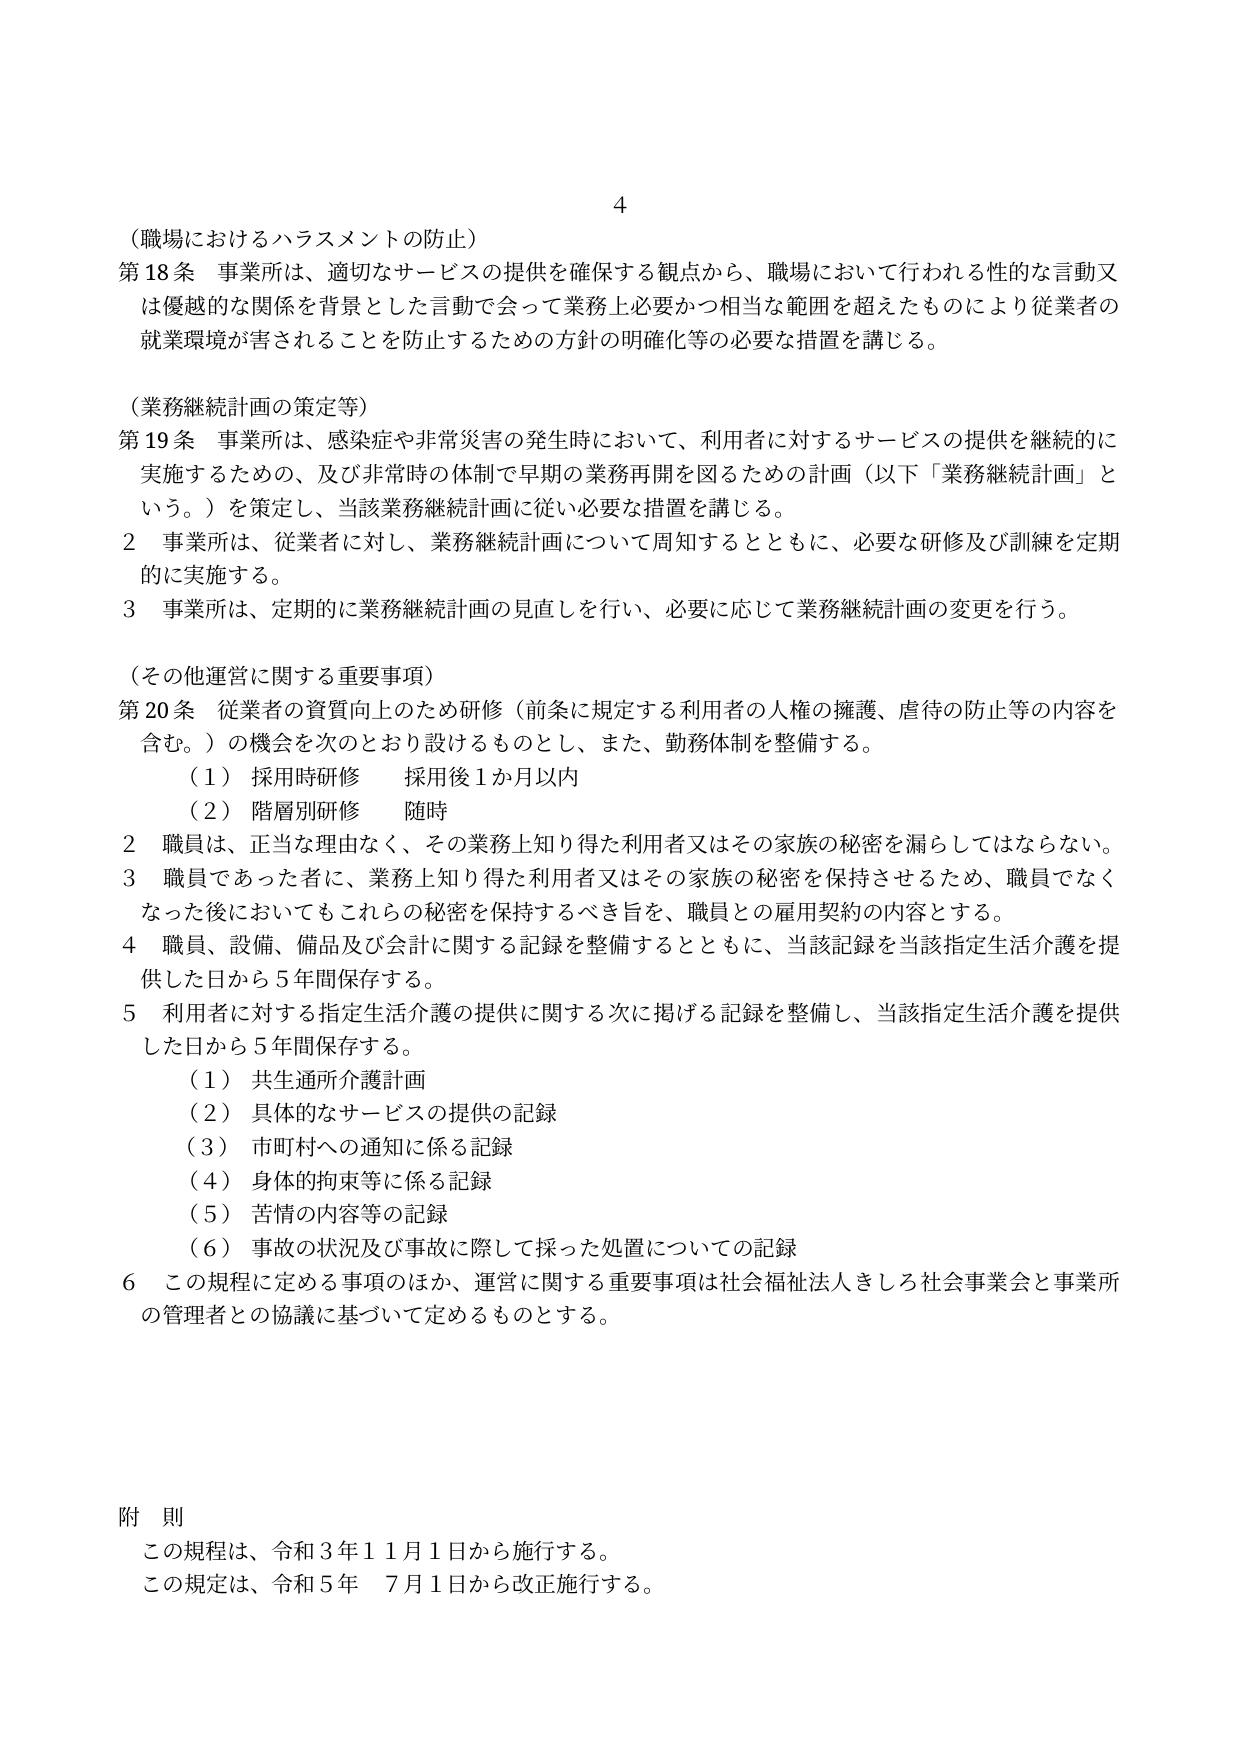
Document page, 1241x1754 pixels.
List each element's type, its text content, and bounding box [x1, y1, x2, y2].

text ４ 職員、設備、備品及び会計に関する記録を整備するとともに、当該記録を当該指定生活介護を提供した日から５年間保存する。 [118, 927, 1122, 995]
text この規程は、令和３年１１月１日から施行する。 [118, 1533, 1122, 1567]
text （職場におけるハラスメントの防止） [118, 221, 1122, 254]
list 採用時研修 採用後１か月以内 [177, 759, 1122, 793]
text ５ 利用者に対する指定生活介護の提供に関する次に掲げる記録を整備し、当該指定生活介護を提供した日から５年間保存する。 [118, 995, 1122, 1062]
list 共生通所介護計画 [177, 1062, 1122, 1096]
text 第19条 事業所は、感染症や非常災害の発生時において、利用者に対するサービスの提供を継続的に実施するための、及び非常時の体制で早期の業務再開を図るための計画（以下「業務継続計画」という。）を策定し、当該業務継続計画に従い必要な措置を講じる。 [118, 423, 1122, 524]
text ３ 職員であった者に、業務上知り得た利用者又はその家族の秘密を保持させるため、職員でなくなった後においてもこれらの秘密を保持するべき旨を、職員との雇用契約の内容とする。 [118, 860, 1122, 927]
text 第18条 事業所は、適切なサービスの提供を確保する観点から、職場において行われる性的な言動又は優越的な関係を背景とした言動で会って業務上必要かつ相当な範囲を超えたものにより従業者の就業環境が害されることを防止するための方針の明確化等の必要な措置を講じる。 [118, 254, 1122, 355]
text ３ 事業所は、定期的に業務継続計画の見直しを行い、必要に応じて業務継続計画の変更を行う。 [118, 591, 1122, 624]
text ２ 事業所は、従業者に対し、業務継続計画について周知するとともに、必要な研修及び訓練を定期的に実施する。 [118, 524, 1122, 591]
list 身体的拘束等に係る記録 [177, 1163, 1122, 1197]
text （その他運営に関する重要事項） [118, 658, 1122, 692]
list 事故の状況及び事故に際して採った処置についての記録 [177, 1230, 1122, 1264]
text ２ 職員は、正当な理由なく、その業務上知り得た利用者又はその家族の秘密を漏らしてはならない。 [118, 826, 1122, 860]
list 苦情の内容等の記録 [177, 1197, 1122, 1230]
text ６ この規程に定める事項のほか、運営に関する重要事項は社会福祉法人きしろ社会事業会と事業所の管理者との協議に基づいて定めるものとする。 [118, 1264, 1122, 1331]
list 具体的なサービスの提供の記録 [177, 1096, 1122, 1129]
text （業務継続計画の策定等） [118, 389, 1122, 423]
text 第20条 従業者の資質向上のため研修（前条に規定する利用者の人権の擁護、虐待の防止等の内容を含む。）の機会を次のとおり設けるものとし、また、勤務体制を整備する。 [118, 692, 1122, 759]
text ４ [118, 187, 1122, 221]
text 附 則 [118, 1499, 1122, 1533]
list 階層別研修 随時 [177, 793, 1122, 826]
text この規定は、令和５年 ７月１日から改正施行する。 [118, 1567, 1122, 1600]
list 市町村への通知に係る記録 [174, 1129, 1122, 1163]
